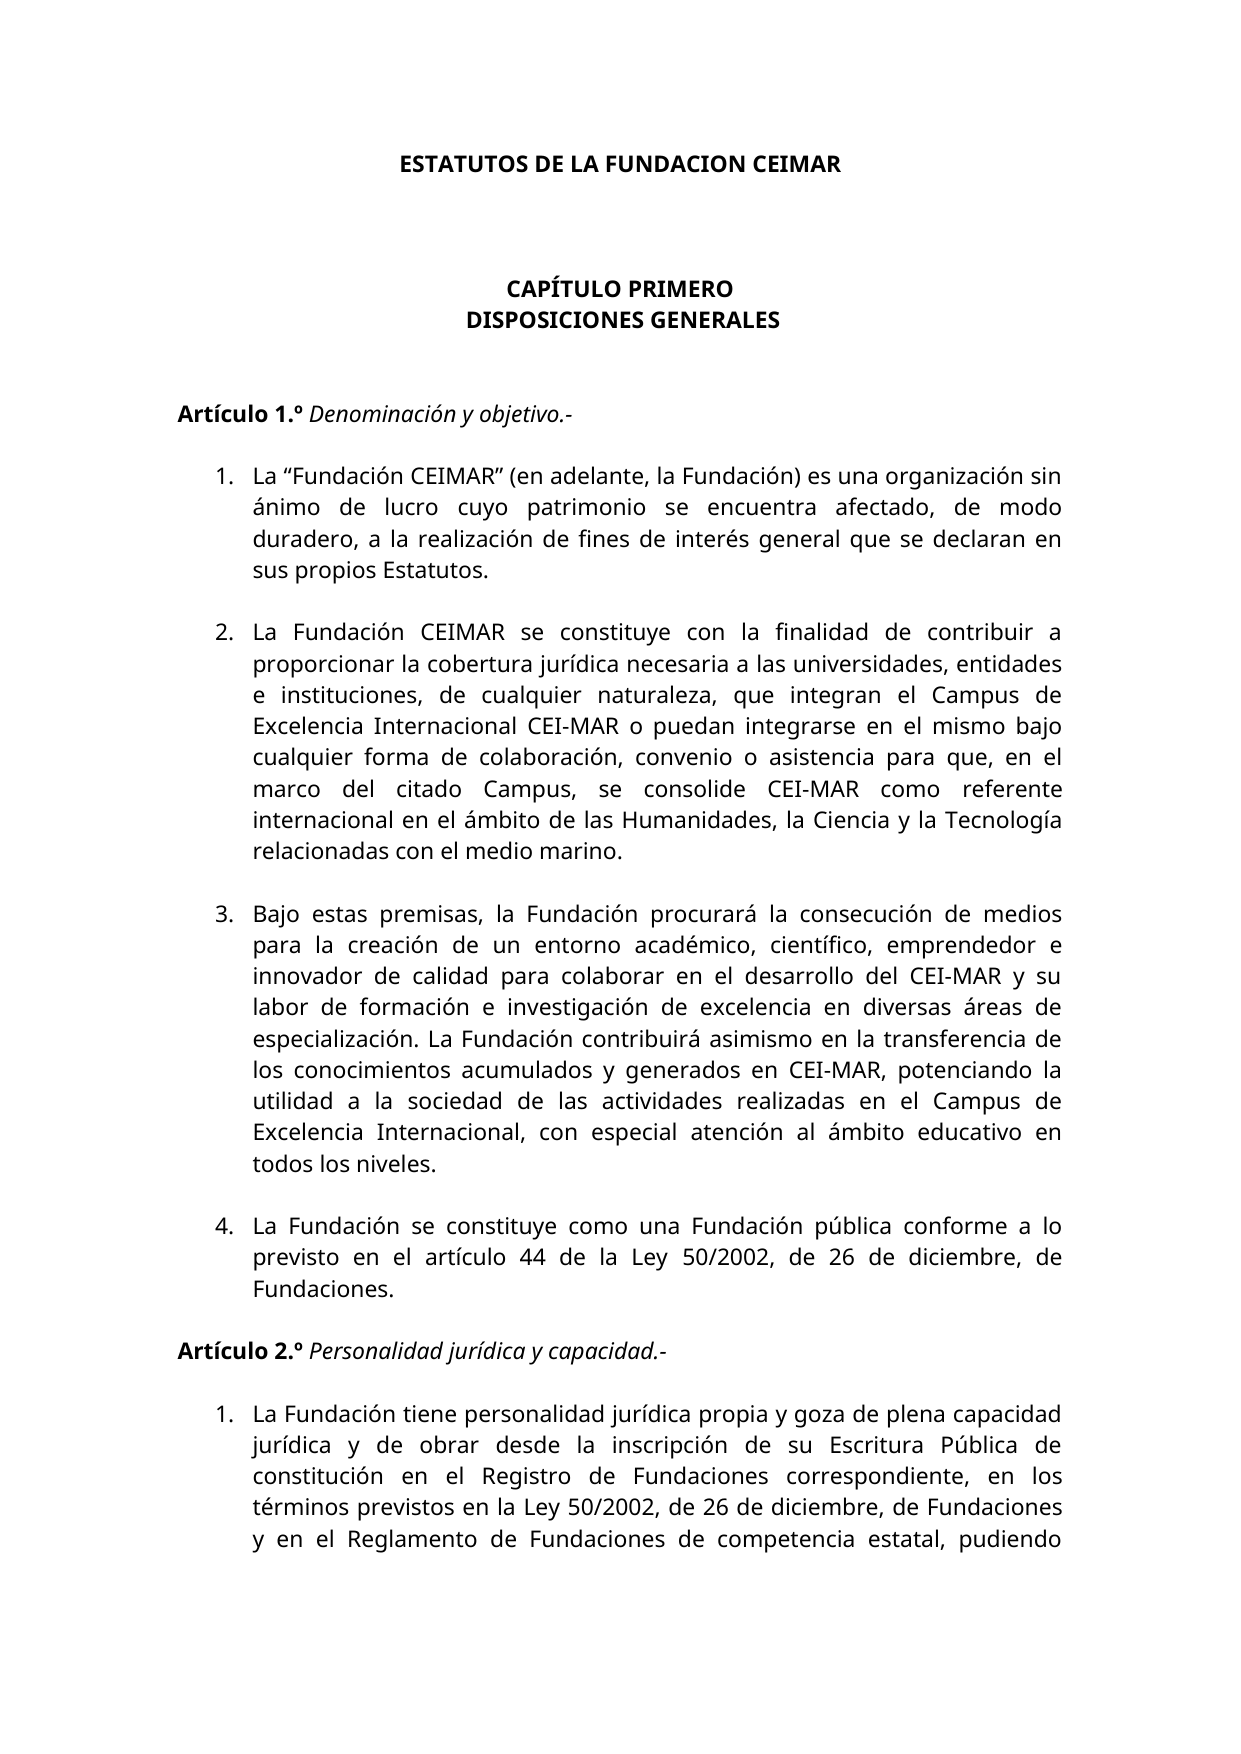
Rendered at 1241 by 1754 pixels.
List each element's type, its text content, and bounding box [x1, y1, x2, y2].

text Artículo 1.º Denominación y objetivo.- [177, 398, 1063, 429]
list se constituye como una Fundación pública conforme a lo previsto en el artículo 44 de 50/2002, de 26 de diciembre, de Fundaciones. [215, 1210, 1063, 1304]
text DISPOSICIONES GENERALES [177, 304, 1063, 335]
list Bajo estas premisas, procurará la consecución de medios para la creación de un entorno académico, científico, emprendedor e innovador de calidad para colaborar en el desarrollo del CEI-MAR y su labor de formación e investigación de excelencia en diversas áreas de especialización. contribuirá asimismo en la transferencia de los conocimientos acumulados y generados en CEI-MAR, potenciando la utilidad a la sociedad de las actividades realizadas en el Campus de Excelencia Internacional, con especial atención al ámbito educativo en todos los niveles. [215, 898, 1063, 1179]
list se constituye con la finalidad de contribuir a proporcionar la cobertura jurídica necesaria a las universidades, entidades e instituciones, de cualquier naturaleza, que integran el Campus de Excelencia Internacional CEI-MAR o puedan integrarse en el mismo bajo cualquier forma de colaboración, convenio o asistencia para que, en el marco del citado Campus, se consolide CEI-MAR como referente internacional en el ámbito de las Humanidades, y relacionadas con el medio marino. [215, 616, 1063, 866]
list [215, 1398, 1063, 1554]
text CAPÍTULO PRIMERO [177, 273, 1063, 304]
text Artículo 2.º Personalidad jurídica y capacidad.- [177, 1335, 1063, 1366]
list La “Fundación CEIMAR” (en adelante, ) es una organización sin ánimo de lucro cuyo patrimonio se encuentra afectado, de modo duradero, a la realización de fines de interés general que se declaran en sus propios Estatutos. [215, 460, 1063, 585]
text ESTATUTOS DE [177, 148, 1063, 179]
